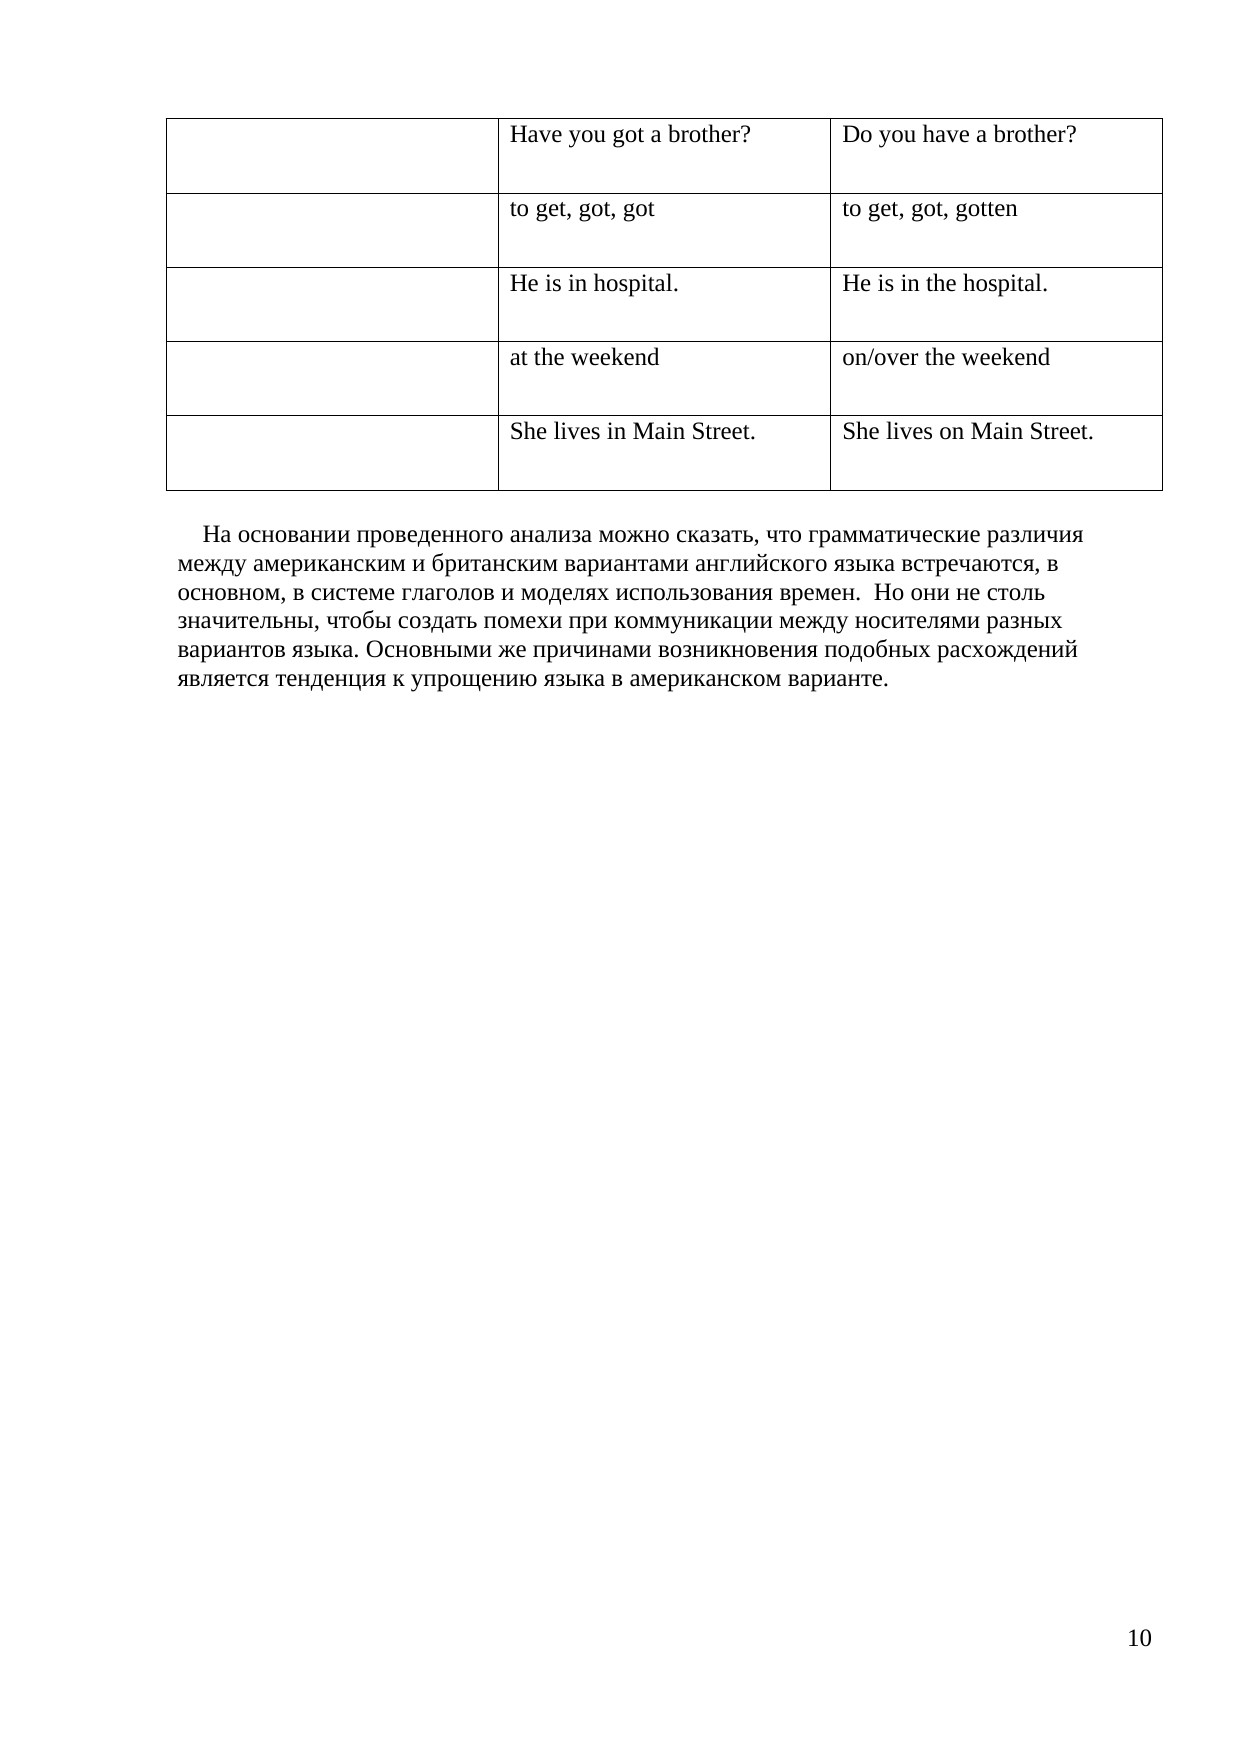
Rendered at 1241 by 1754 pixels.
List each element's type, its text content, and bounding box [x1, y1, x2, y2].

text На основании проведенного анализа можно сказать, что грамматические различия между американским и британским вариантами английского языка встречаются, в основном, в системе глаголов и моделях использования времен. Но они не столь значительны, чтобы создать помехи при коммуникации между носителями разных вариантов языка. Основными же причинами возникновения подобных расхождений является тенденция к упрощению языка в американском варианте. [177, 519, 1152, 692]
table_cell He is in the hospital. [831, 268, 1162, 341]
table_cell to get, got, gotten [831, 194, 1162, 267]
table_cell Do you have a brother? [831, 119, 1162, 192]
table_cell She lives on Main Street. [831, 416, 1162, 489]
table_cell to get, got, got [499, 194, 830, 267]
table_cell [167, 342, 498, 415]
table_cell He is in hospital. [499, 268, 830, 341]
table_cell on/over the weekend [831, 342, 1162, 415]
table_cell [167, 194, 498, 267]
table_cell [167, 416, 498, 489]
table_cell at the weekend [499, 342, 830, 415]
table_cell [167, 119, 498, 192]
table_cell Have you got a brother? [499, 119, 830, 192]
table_cell [167, 268, 498, 341]
table_cell She lives in Main Street. [499, 416, 830, 489]
